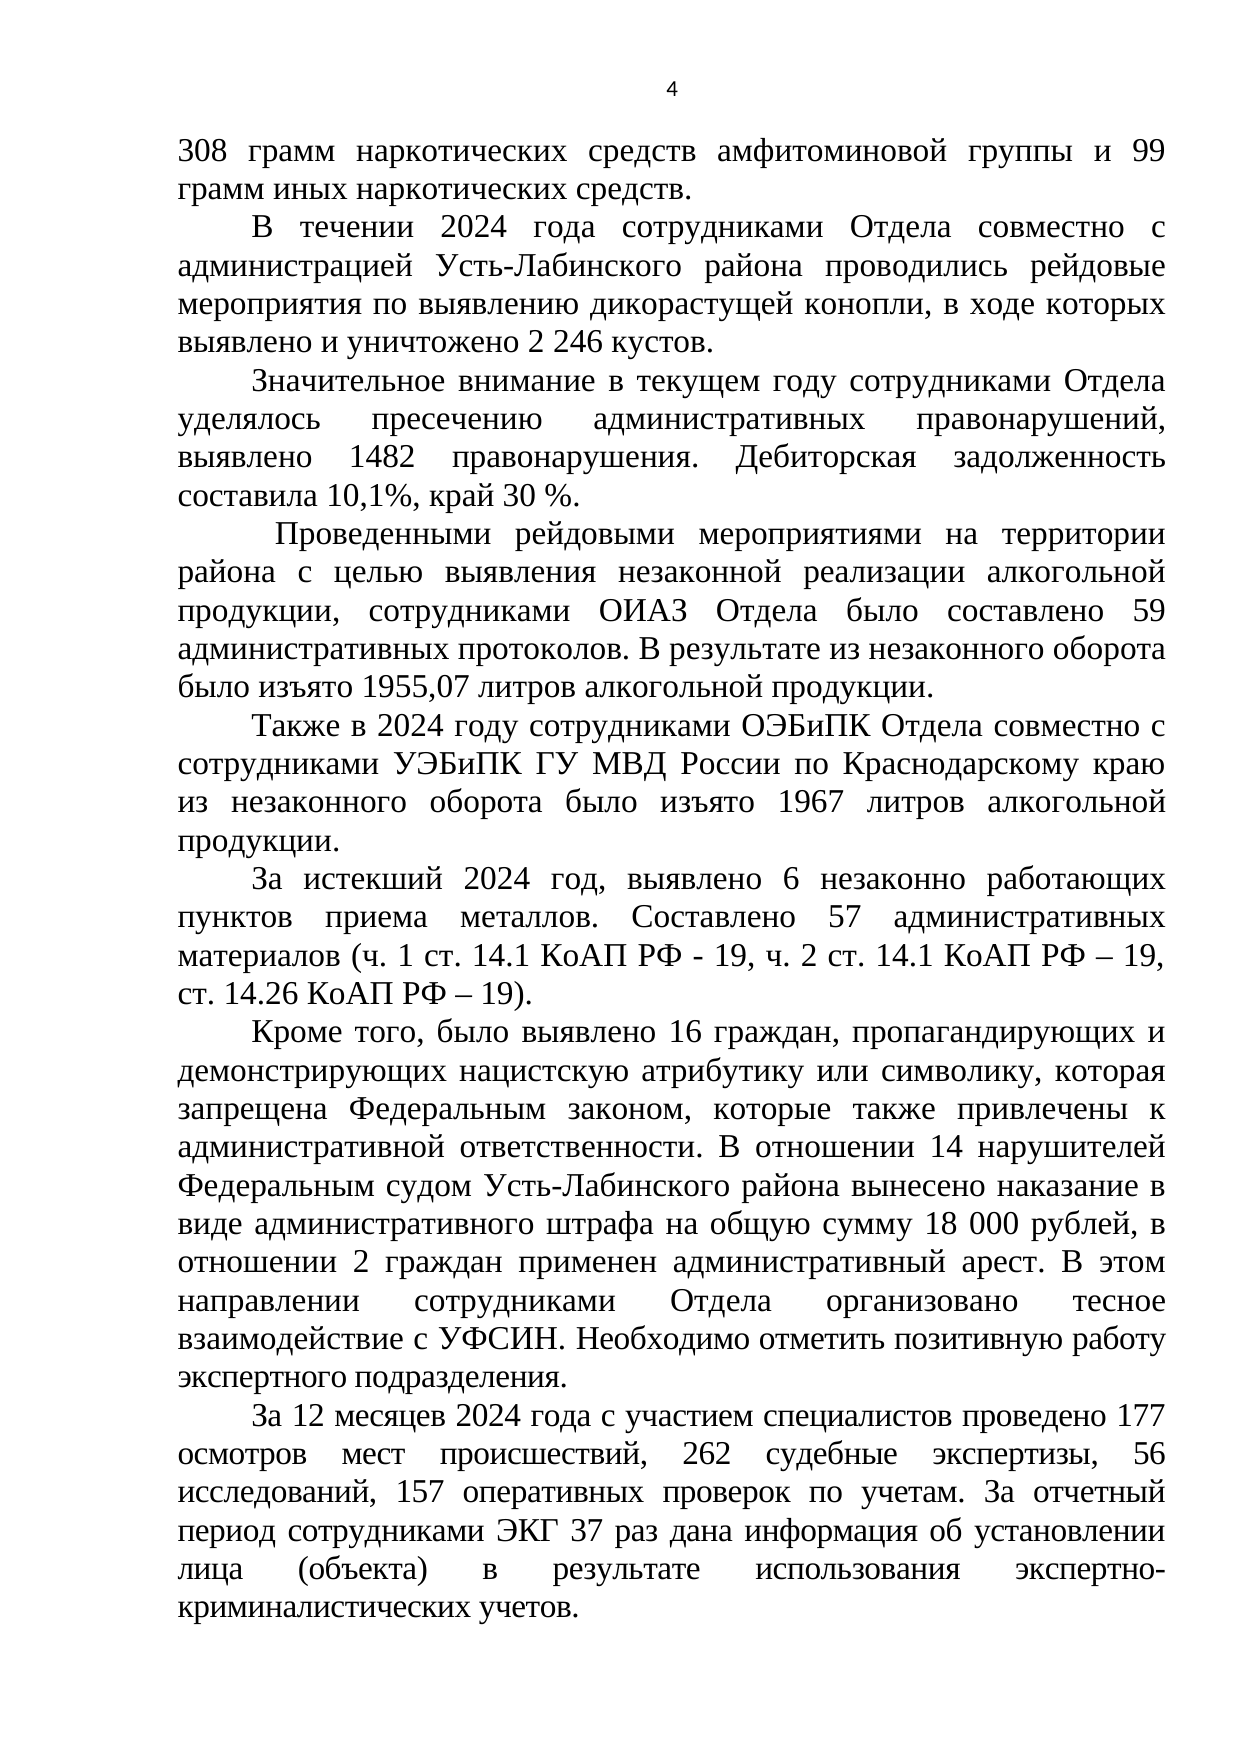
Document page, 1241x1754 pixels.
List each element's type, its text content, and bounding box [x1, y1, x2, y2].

text За 12 месяцев 2024 года с участием специалистов проведено 177 осмотров мест происшествий, 262 судебные экспертизы, 56 исследований, 157 оперативных проверок по учетам. За отчетный период сотрудниками ЭКГ 37 раз дана информация об установлении лица (объекта) в результате использования экспертно-криминалистических учетов. [177, 1395, 1167, 1625]
text Проведенными рейдовыми мероприятиями на территории района с целью выявления незаконной реализации алкогольной продукции, сотрудниками ОИАЗ Отдела было составлено 59 административных протоколов. В результате из незаконного оборота было изъято 1955,07 литров алкогольной продукции. [177, 513, 1167, 705]
text Также в 2024 году сотрудниками ОЭБиПК Отдела совместно с сотрудниками УЭБиПК ГУ МВД России по Краснодарскому краю из незаконного оборота было изъято 1967 литров алкогольной продукции. [177, 705, 1167, 858]
text В течении 2024 года сотрудниками Отдела совместно с администрацией Усть-Лабинского района проводились рейдовые мероприятия по выявлению дикорастущей конопли, в ходе которых выявлено и уничтожено 2 246 кустов. [177, 207, 1167, 360]
text За истекший 2024 год, выявлено 6 незаконно работающих пунктов приема металлов. Составлено 57 административных материалов (ч. 1 ст. 14.1 КоАП РФ - 19, ч. 2 ст. 14.1 КоАП РФ – 19, ст. 14.26 КоАП РФ – 19). [177, 858, 1167, 1012]
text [177, 130, 1167, 207]
text Значительное внимание в текущем году сотрудниками Отдела уделялось пресечению административных правонарушений, выявлено 1482 правонарушения. Дебиторская задолженность составила 10,1%, край 30 %. [177, 360, 1167, 513]
text Кроме того, было выявлено 16 граждан, пропагандирующих и демонстрирующих нацистскую атрибутику или символику, которая запрещена Федеральным законом, которые также привлечены к административной ответственности. В отношении 14 нарушителей Федеральным судом Усть-Лабинского района вынесено наказание в виде административного штрафа на общую сумму 18 000 рублей, в отношении 2 граждан применен административный арест. В этом направлении сотрудниками Отдела организовано тесное взаимодействие с УФСИН. Необходимо отметить позитивную работу экспертного подразделения. [177, 1012, 1167, 1395]
